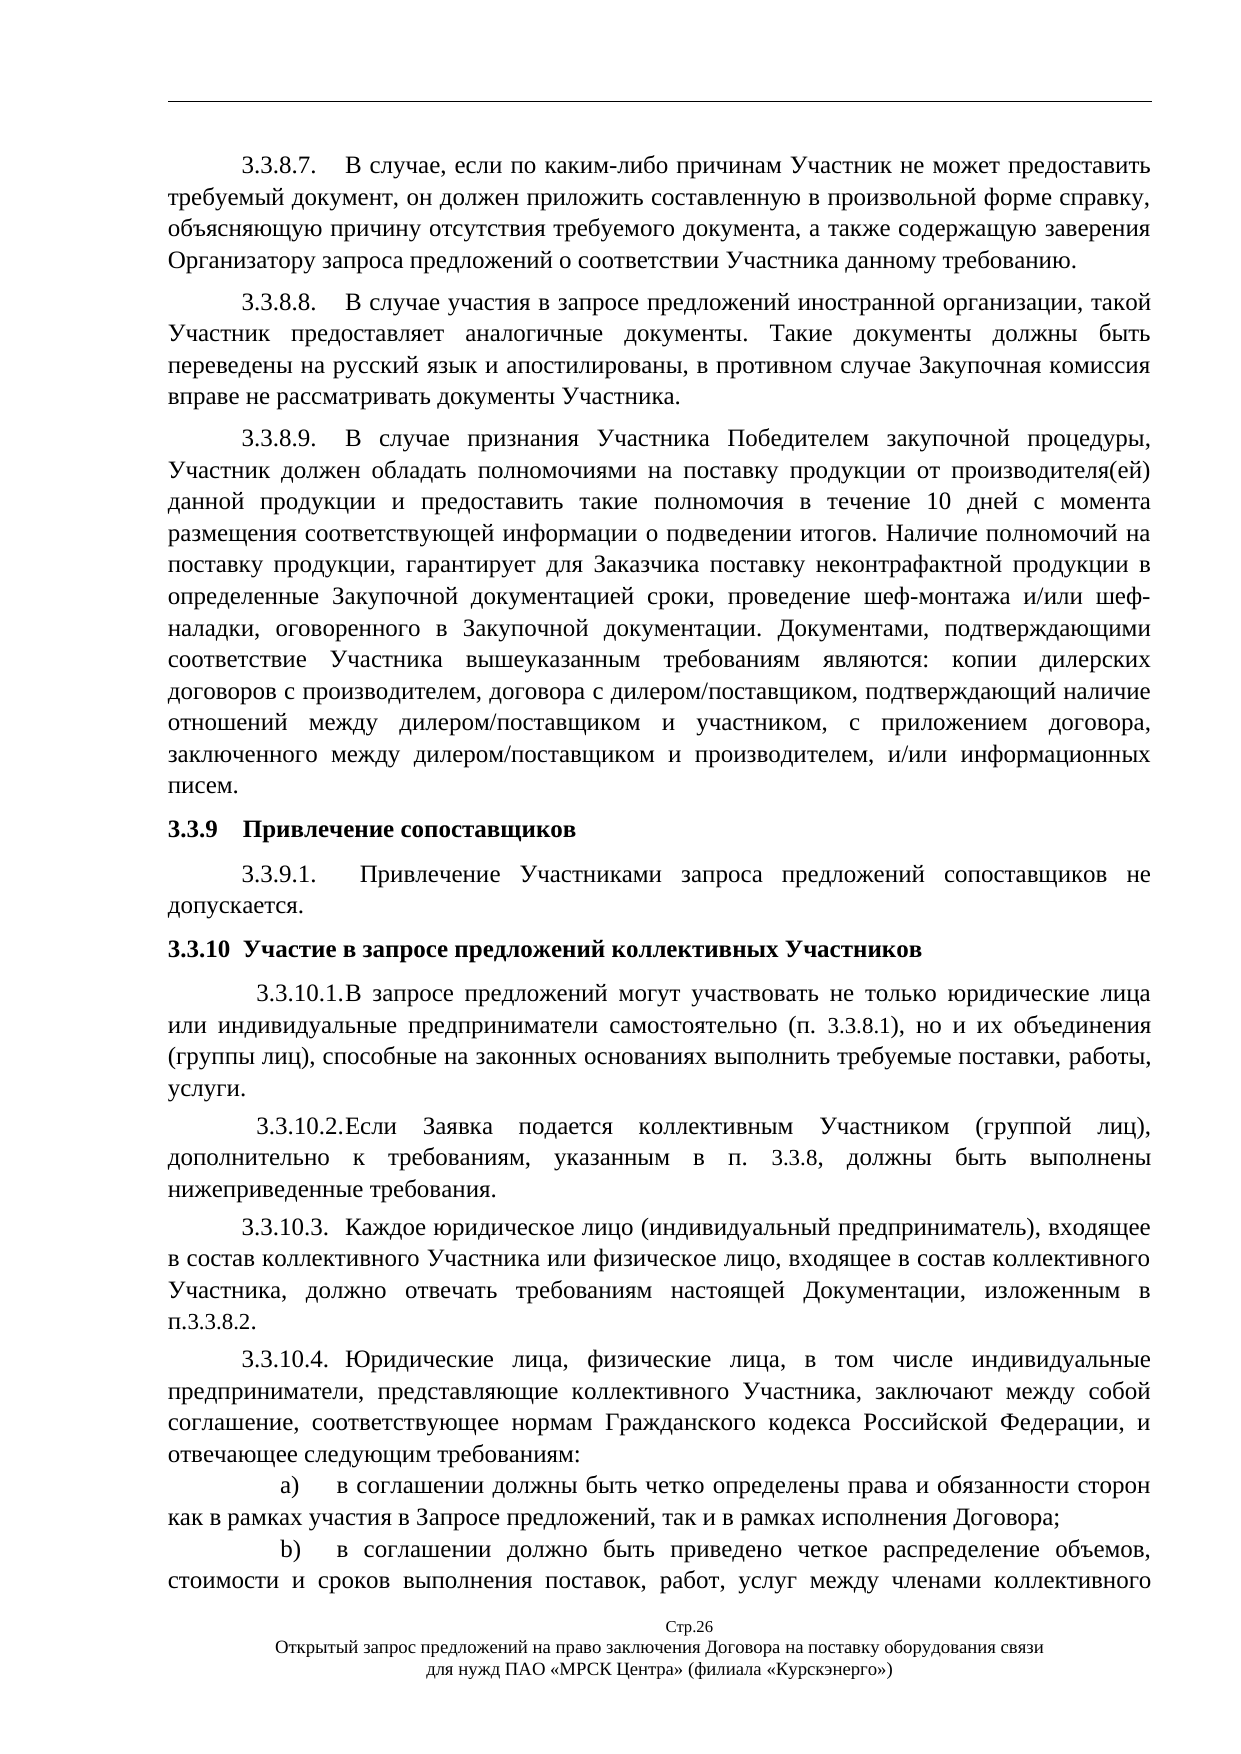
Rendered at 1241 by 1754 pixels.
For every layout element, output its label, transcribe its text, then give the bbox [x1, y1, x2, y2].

list В запросе предложений могут участвовать не только юридические лица или индивидуальные предприниматели самостоятельно (п. 3.3.8.1), но и их объединения (группы лиц), способные на законных основаниях выполнить требуемые поставки, работы, услуги. [168, 978, 1152, 1102]
list Каждое юридическое лицо (индивидуальный предприниматель), входящее в состав коллективного Участника или физическое лицо, входящее в состав коллективного Участника, должно отвечать требованиям настоящей Документации, изложенным в п.3.3.8.2. [168, 1212, 1152, 1335]
list Привлечение Участниками запроса предложений сопоставщиков не допускается. [168, 859, 1152, 919]
list В случае признания Участника Победителем закупочной процедуры, Участник должен обладать полномочиями на поставку продукции от производителя(ей) данной продукции и предоставить такие полномочия в течение 10 дней с момента размещения соответствующей информации о подведении итогов. Наличие полномочий на поставку продукции, гарантирует для Заказчика поставку неконтрафактной продукции в определенные Закупочной документацией сроки, проведение шеф-монтажа и/или шеф-наладки, оговоренного в Закупочной документации. Документами, подтверждающими соответствие Участника вышеуказанным требованиям являются: копии дилерских договоров с производителем, договора с дилером/поставщиком, подтверждающий наличие отношений между дилером/поставщиком и участником, с приложением договора, заключенного между дилером/поставщиком и производителем, и/или информационных писем. [168, 423, 1152, 799]
list Юридические лица, физические лица, в том числе индивидуальные предприниматели, представляющие коллективного Участника, заключают между собой соглашение, соответствующее нормам Гражданского кодекса Российской Федерации, и отвечающее следующим требованиям: [168, 1344, 1152, 1468]
list В случае, если по каким-либо причинам Участник не может предоставить требуемый документ, он должен приложить составленную в произвольной форме справку, объясняющую причину отсутствия требуемого документа, а также содержащую заверения Организатору запроса предложений о соответствии Участника данному требованию. [168, 150, 1152, 273]
list в соглашении должны быть четко определены права и обязанности сторон как в рамках участия в Запросе предложений, так и в рамках исполнения Договора; [168, 1471, 1152, 1531]
subtitle Участие в запросе предложений коллективных Участников [168, 934, 1152, 963]
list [168, 1534, 1152, 1594]
list Если Заявка подается коллективным Участником (группой лиц), дополнительно к требованиям, указанным в п. 3.3.8, должны быть выполнены нижеприведенные требования. [168, 1111, 1152, 1203]
subtitle Привлечение сопоставщиков [168, 814, 1152, 843]
list В случае участия в запросе предложений иностранной организации, такой Участник предоставляет аналогичные документы. Такие документы должны быть переведены на русский язык и апостилированы, в противном случае Закупочная комиссия вправе не рассматривать документы Участника. [168, 287, 1152, 410]
